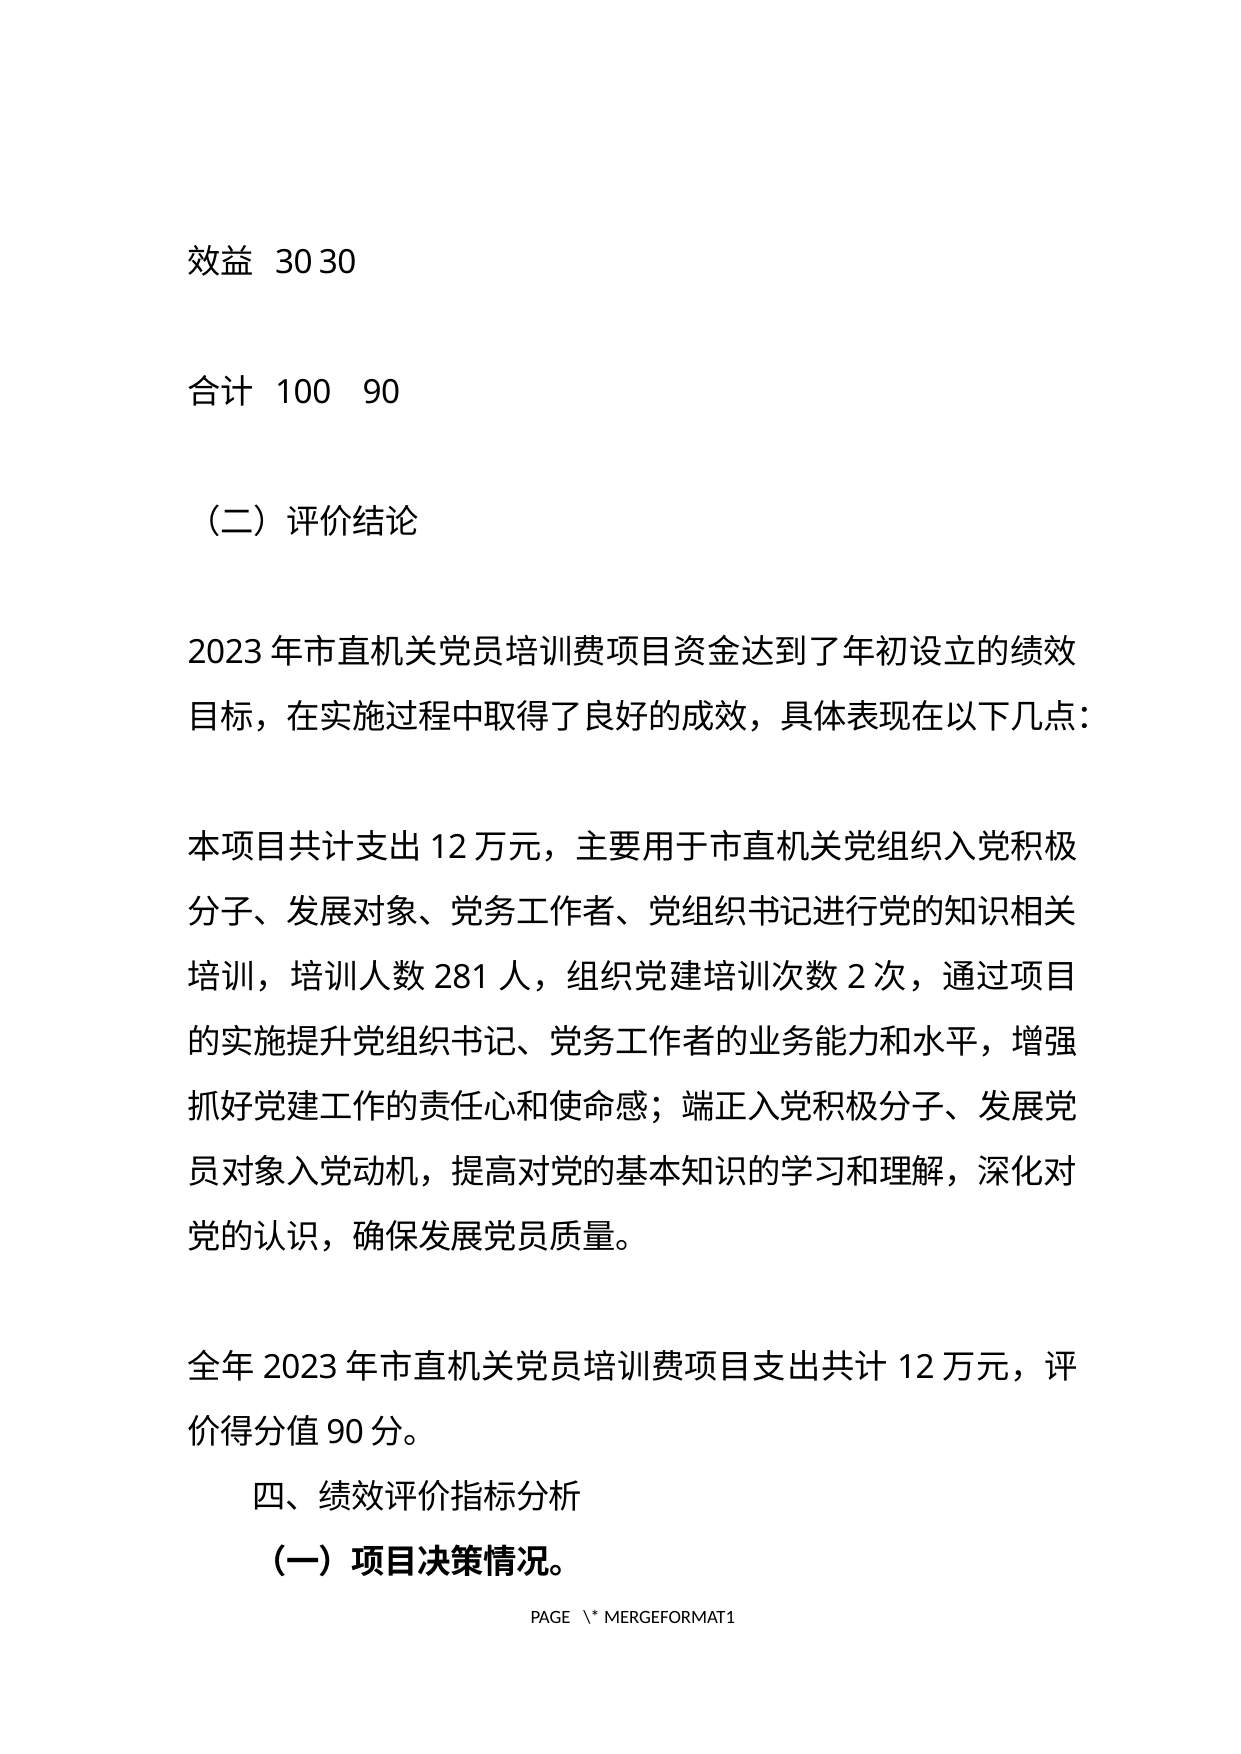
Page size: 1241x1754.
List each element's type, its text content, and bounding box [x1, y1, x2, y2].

text 四、绩效评价指标分析 [187, 1462, 1078, 1527]
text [187, 162, 1078, 1462]
text （一）项目决策情况。 [187, 1527, 1078, 1592]
